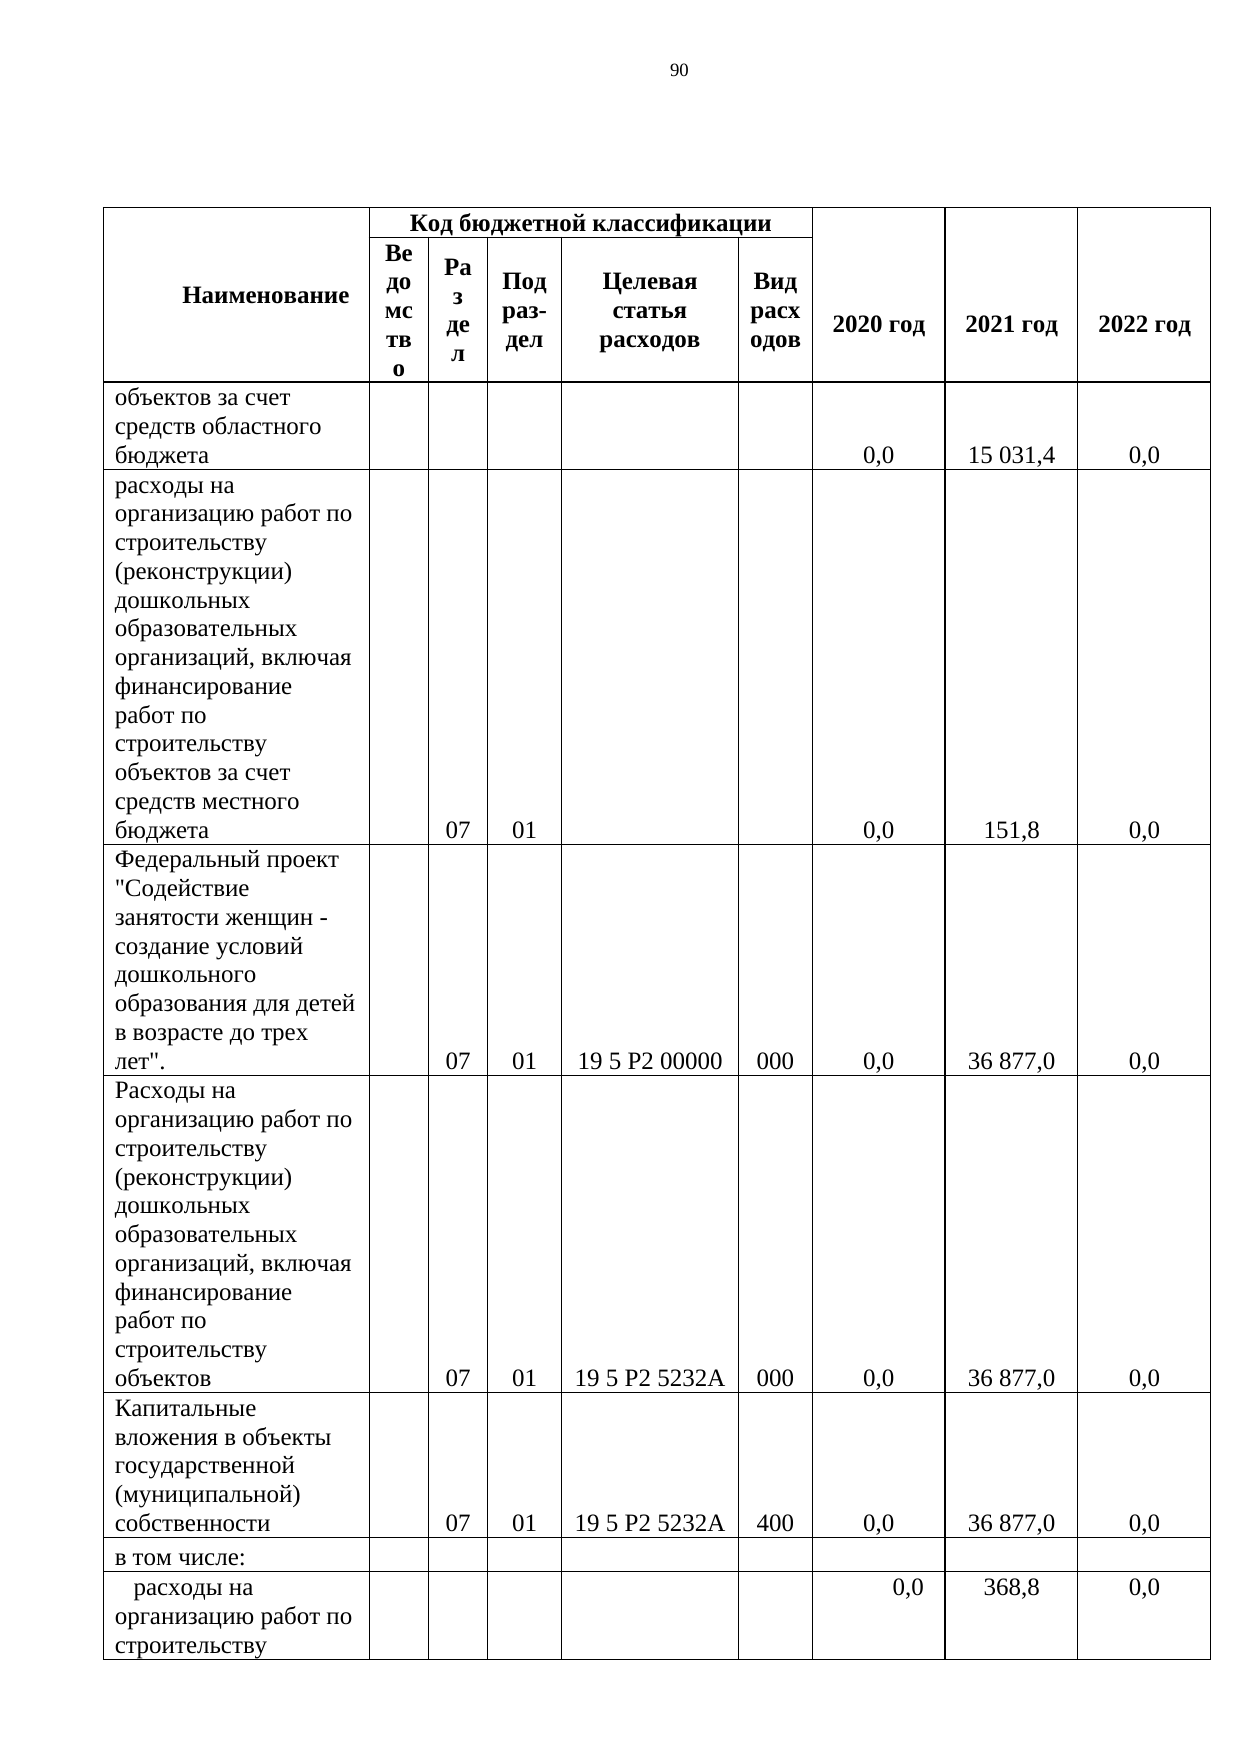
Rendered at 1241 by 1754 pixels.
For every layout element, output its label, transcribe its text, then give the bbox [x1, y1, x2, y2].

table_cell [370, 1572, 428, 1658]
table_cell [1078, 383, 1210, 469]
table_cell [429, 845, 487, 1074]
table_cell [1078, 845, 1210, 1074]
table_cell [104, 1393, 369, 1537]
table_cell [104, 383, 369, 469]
table_cell Подраз-дел [488, 238, 561, 381]
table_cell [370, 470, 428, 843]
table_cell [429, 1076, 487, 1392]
table_header Код бюджетной классификации [370, 208, 812, 237]
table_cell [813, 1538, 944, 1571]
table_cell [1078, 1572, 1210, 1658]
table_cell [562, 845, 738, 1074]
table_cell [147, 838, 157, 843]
table_cell Целевая статья расходов [562, 238, 738, 381]
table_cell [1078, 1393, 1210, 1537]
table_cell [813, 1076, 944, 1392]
table_header 2022 год [1078, 208, 1210, 381]
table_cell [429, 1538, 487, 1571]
table_cell Раз дел [429, 238, 487, 381]
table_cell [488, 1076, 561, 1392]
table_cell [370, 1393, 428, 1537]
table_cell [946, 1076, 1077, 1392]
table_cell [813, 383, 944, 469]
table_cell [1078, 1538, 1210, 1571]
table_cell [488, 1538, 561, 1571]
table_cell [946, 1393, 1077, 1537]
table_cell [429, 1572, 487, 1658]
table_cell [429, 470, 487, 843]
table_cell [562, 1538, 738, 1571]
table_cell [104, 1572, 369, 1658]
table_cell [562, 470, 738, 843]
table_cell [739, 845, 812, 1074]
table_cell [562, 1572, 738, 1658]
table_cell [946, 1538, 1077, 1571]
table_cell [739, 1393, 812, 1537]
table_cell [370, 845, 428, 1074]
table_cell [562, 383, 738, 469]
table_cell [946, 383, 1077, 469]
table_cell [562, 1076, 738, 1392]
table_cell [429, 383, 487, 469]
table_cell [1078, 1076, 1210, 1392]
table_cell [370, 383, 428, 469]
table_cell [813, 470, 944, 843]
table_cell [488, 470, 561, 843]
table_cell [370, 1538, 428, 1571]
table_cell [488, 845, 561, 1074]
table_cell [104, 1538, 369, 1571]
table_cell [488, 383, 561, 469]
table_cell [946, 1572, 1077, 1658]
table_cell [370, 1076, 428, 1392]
table_header 2020 год [813, 208, 944, 381]
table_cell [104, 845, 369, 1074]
table_cell Вид расходов [739, 238, 812, 381]
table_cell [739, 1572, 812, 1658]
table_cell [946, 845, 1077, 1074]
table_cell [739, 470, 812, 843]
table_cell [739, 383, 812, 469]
table_header Наименование [104, 208, 369, 381]
table_header 2021 год [946, 208, 1077, 381]
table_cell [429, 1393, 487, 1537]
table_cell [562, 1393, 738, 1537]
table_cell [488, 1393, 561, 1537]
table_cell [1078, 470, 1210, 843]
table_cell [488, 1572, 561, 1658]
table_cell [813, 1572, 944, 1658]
table_cell Ведомство [370, 238, 428, 381]
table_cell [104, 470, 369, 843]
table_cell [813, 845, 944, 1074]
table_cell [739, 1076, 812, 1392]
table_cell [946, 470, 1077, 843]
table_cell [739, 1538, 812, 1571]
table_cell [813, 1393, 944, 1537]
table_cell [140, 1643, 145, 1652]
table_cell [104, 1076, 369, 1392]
